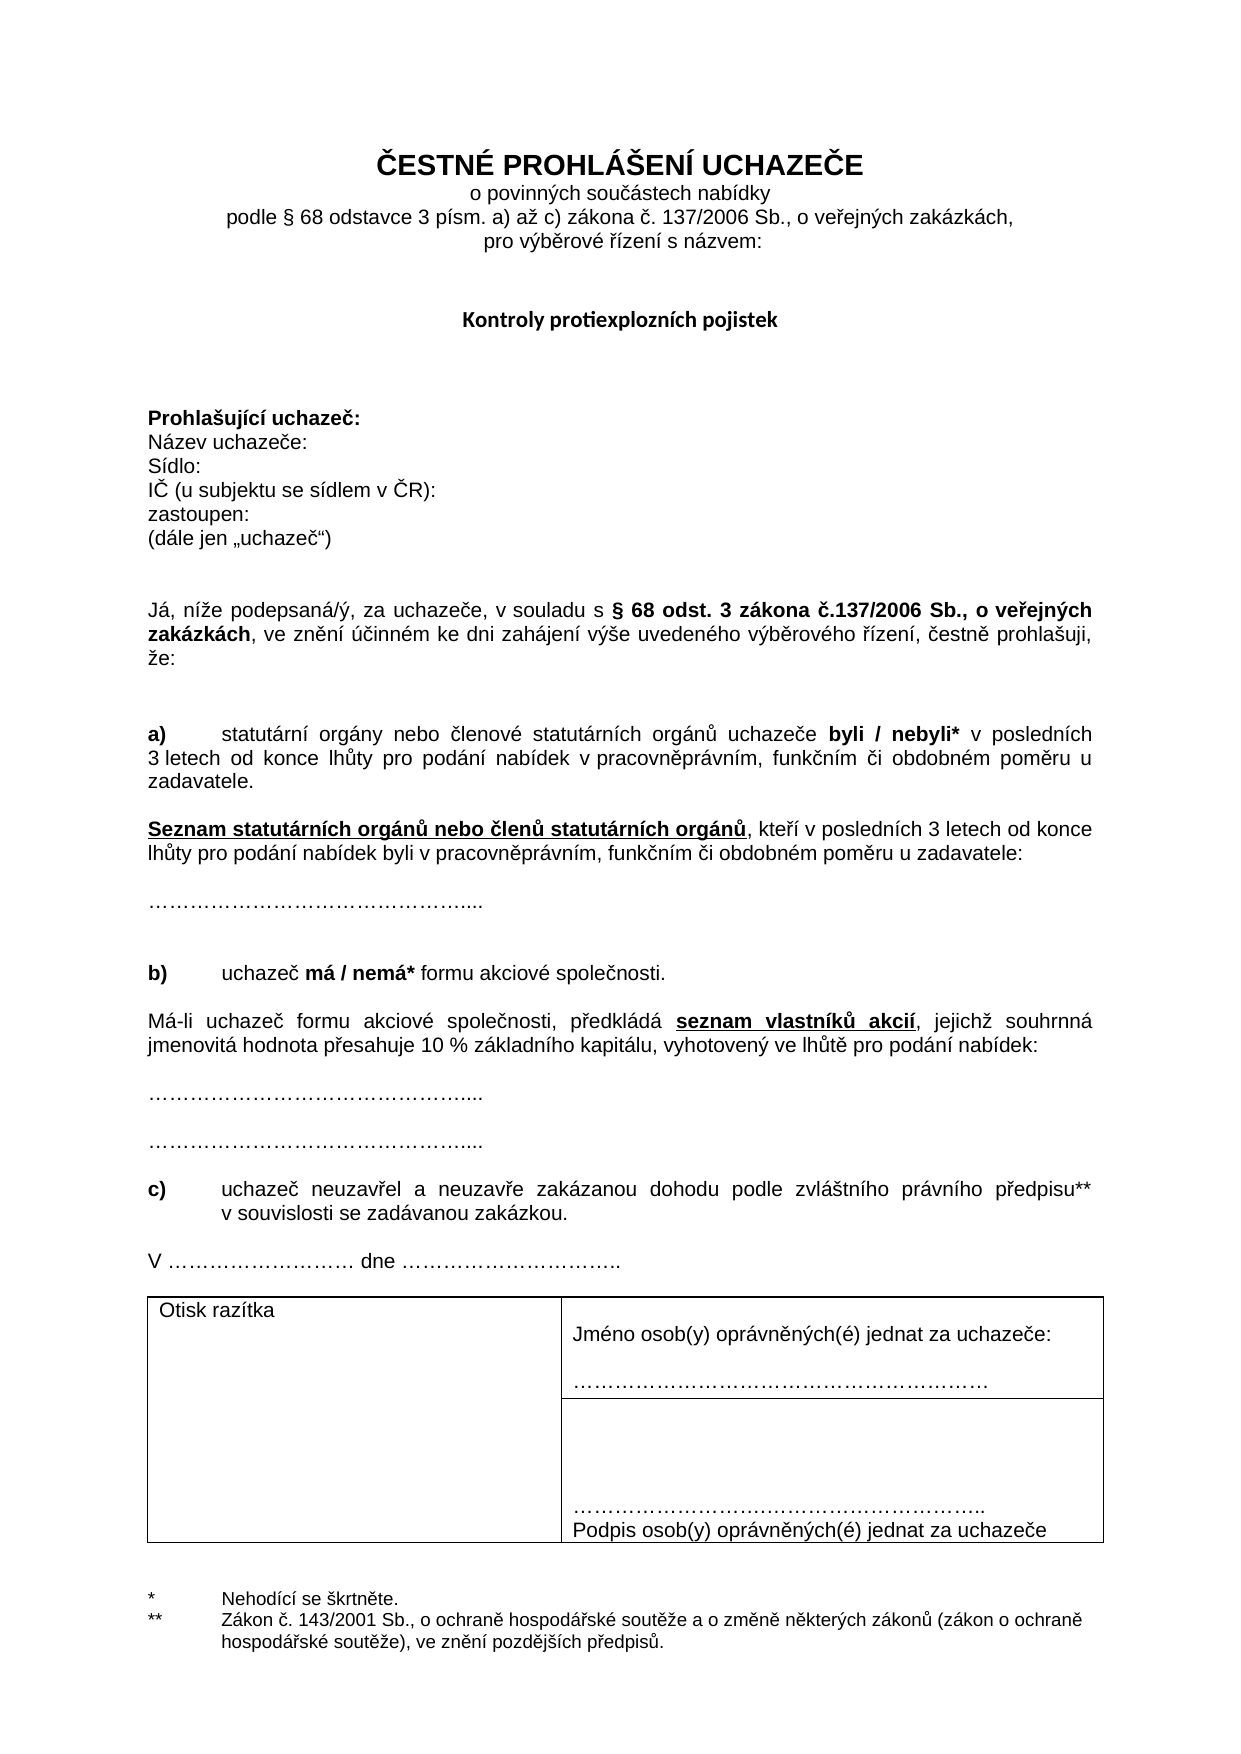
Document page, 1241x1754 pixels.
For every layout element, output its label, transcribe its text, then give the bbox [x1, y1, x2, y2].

text ……………………………………….... [148, 1081, 1093, 1105]
text Kontroly protiexplozních pojistek [148, 305, 1093, 333]
text o povinných součástech nabídky [148, 181, 1093, 205]
text c) uchazeč neuzavřel a neuzavře zakázanou dohodu podle zvláštního právního předpisu** v souvislosti se zadávanou zakázkou. [148, 1177, 1093, 1224]
text Sídlo: [148, 454, 1093, 478]
table_cell ……………………….………………………….. Podpis osob(y) oprávněných(é) jednat za uchazeče [562, 1399, 1103, 1542]
text Já, níže podepsaná/ý, za uchazeče, v souladu s § 68 odst. 3 zákona č.137/2006 Sb., o veřejných zakázkách, ve znění účinném ke dni zahájení výše uvedeného výběrového řízení, čestně prohlašuji, že: [148, 598, 1093, 669]
text V ……………………… dne ………………………….. [148, 1248, 1093, 1272]
text Prohlašující uchazeč: [148, 406, 1093, 430]
text Má-li uchazeč formu akciové společnosti, předkládá seznam vlastníků akcií, jejichž souhrnná jmenovitá hodnota přesahuje 10 % základního kapitálu, vyhotovený ve lhůtě pro podání nabídek: [148, 1009, 1093, 1057]
text Seznam statutárních orgánů nebo členů statutárních orgánů, kteří v posledních 3 letech od konce lhůty pro podání nabídek byli v pracovněprávním, funkčním či obdobném poměru u zadavatele: [148, 817, 1093, 865]
text podle § 68 odstavce 3 písm. a) až c) zákona č. 137/2006 Sb., o veřejných zakázkách, [148, 205, 1093, 229]
text ……………………………………….... [148, 889, 1093, 913]
text b) uchazeč má / nemá* formu akciové společnosti. [148, 961, 1093, 985]
text zastoupen: [148, 502, 1093, 526]
text (dále jen „uchazeč“) [148, 526, 1093, 550]
text ČESTNÉ PROHLÁŠENÍ UCHAZEČE [148, 148, 1093, 181]
text IČ (u subjektu se sídlem v ČR): [148, 478, 1093, 502]
text ……………………………………….... [148, 1129, 1093, 1153]
text pro výběrové řízení s názvem: [148, 229, 1093, 253]
table_header Jméno osob(y) oprávněných(é) jednat za uchazeče: …………………………………………………… [562, 1298, 1103, 1397]
text Název uchazeče: [148, 430, 1093, 454]
table_header Otisk razítka [148, 1298, 561, 1542]
text a) statutární orgány nebo členové statutárních orgánů uchazeče byli / nebyli* v posledních 3 letech od konce lhůty pro podání nabídek v pracovněprávním, funkčním či obdobném poměru u zadavatele. [148, 721, 1093, 793]
